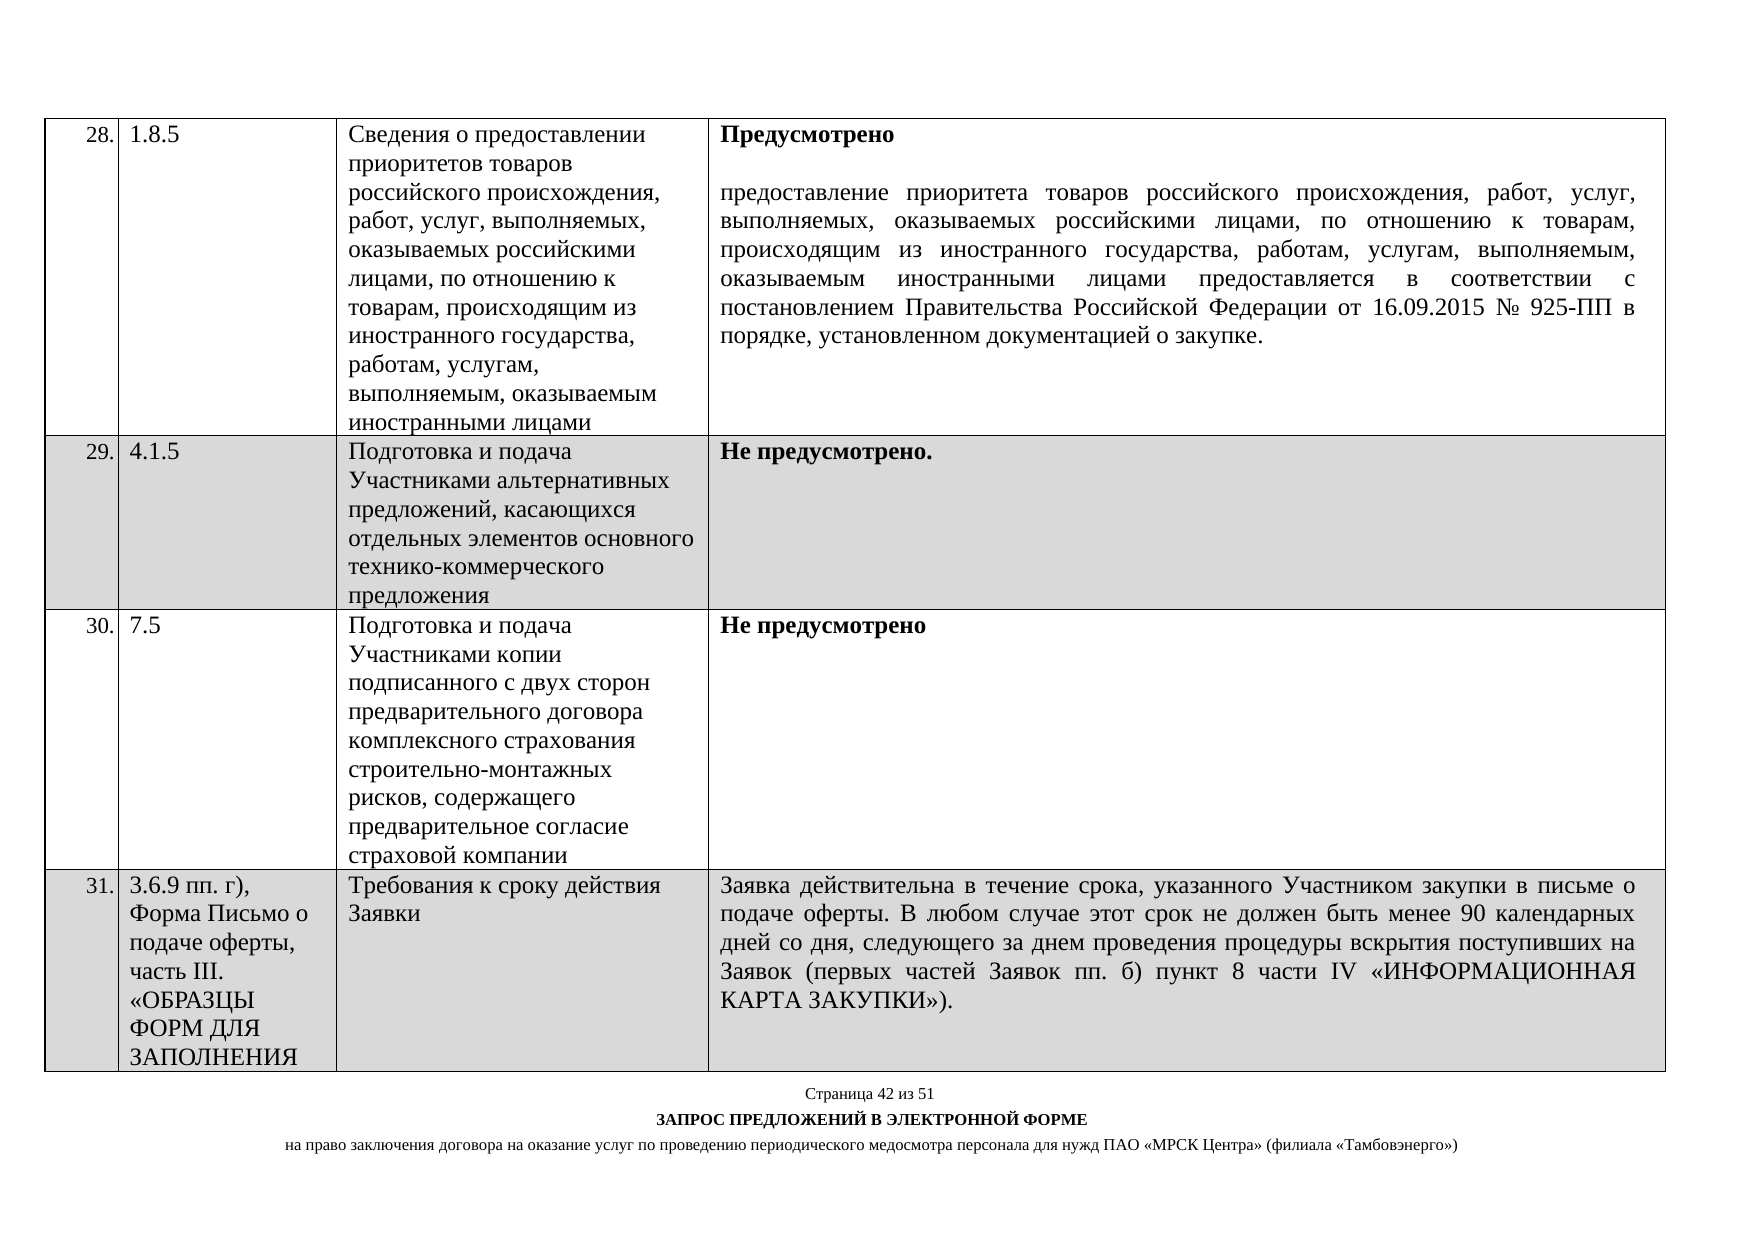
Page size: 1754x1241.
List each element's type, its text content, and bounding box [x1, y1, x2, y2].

table_cell [46, 870, 118, 1071]
table_cell Подготовка и подача Участниками альтернативных предложений, касающихся отдельных элементов основного технико-коммерческого предложения [337, 436, 708, 609]
table_cell 4.1.5 [119, 436, 336, 609]
table_cell [46, 610, 118, 869]
table_cell [46, 436, 118, 609]
table_cell Не предусмотрено. [709, 436, 1665, 609]
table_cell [119, 870, 336, 1071]
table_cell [337, 870, 708, 1071]
table_cell [46, 119, 118, 435]
table_cell Не предусмотрено [709, 610, 1665, 869]
table_cell 1.8.5 [119, 119, 336, 435]
table_cell Предусмотрено предоставление приоритета товаров российского происхождения, работ, услуг, выполняемых, оказываемых российскими лицами, по отношению к товарам, происходящим из иностранного государства, работам, услугам, выполняемым, оказываемым иностранными лицами предоставляется в соответствии с постановлением Правительства Российской Федерации от 16.09.2015 № 925-ПП в порядке, установленном документацией о закупке. [709, 119, 1665, 435]
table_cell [709, 870, 1665, 1071]
table_cell Сведения о предоставлении приоритетов товаров российского происхождения, работ, услуг, выполняемых, оказываемых российскими лицами, по отношению к товарам, происходящим из иностранного государства, работам, услугам, выполняемым, оказываемым иностранными лицами [337, 119, 708, 435]
table_cell Подготовка и подача Участниками копии подписанного с двух сторон предварительного договора комплексного страхования строительно-монтажных рисков, содержащего предварительное согласие страховой компании [337, 610, 708, 869]
table_cell 7.5 [119, 610, 336, 869]
